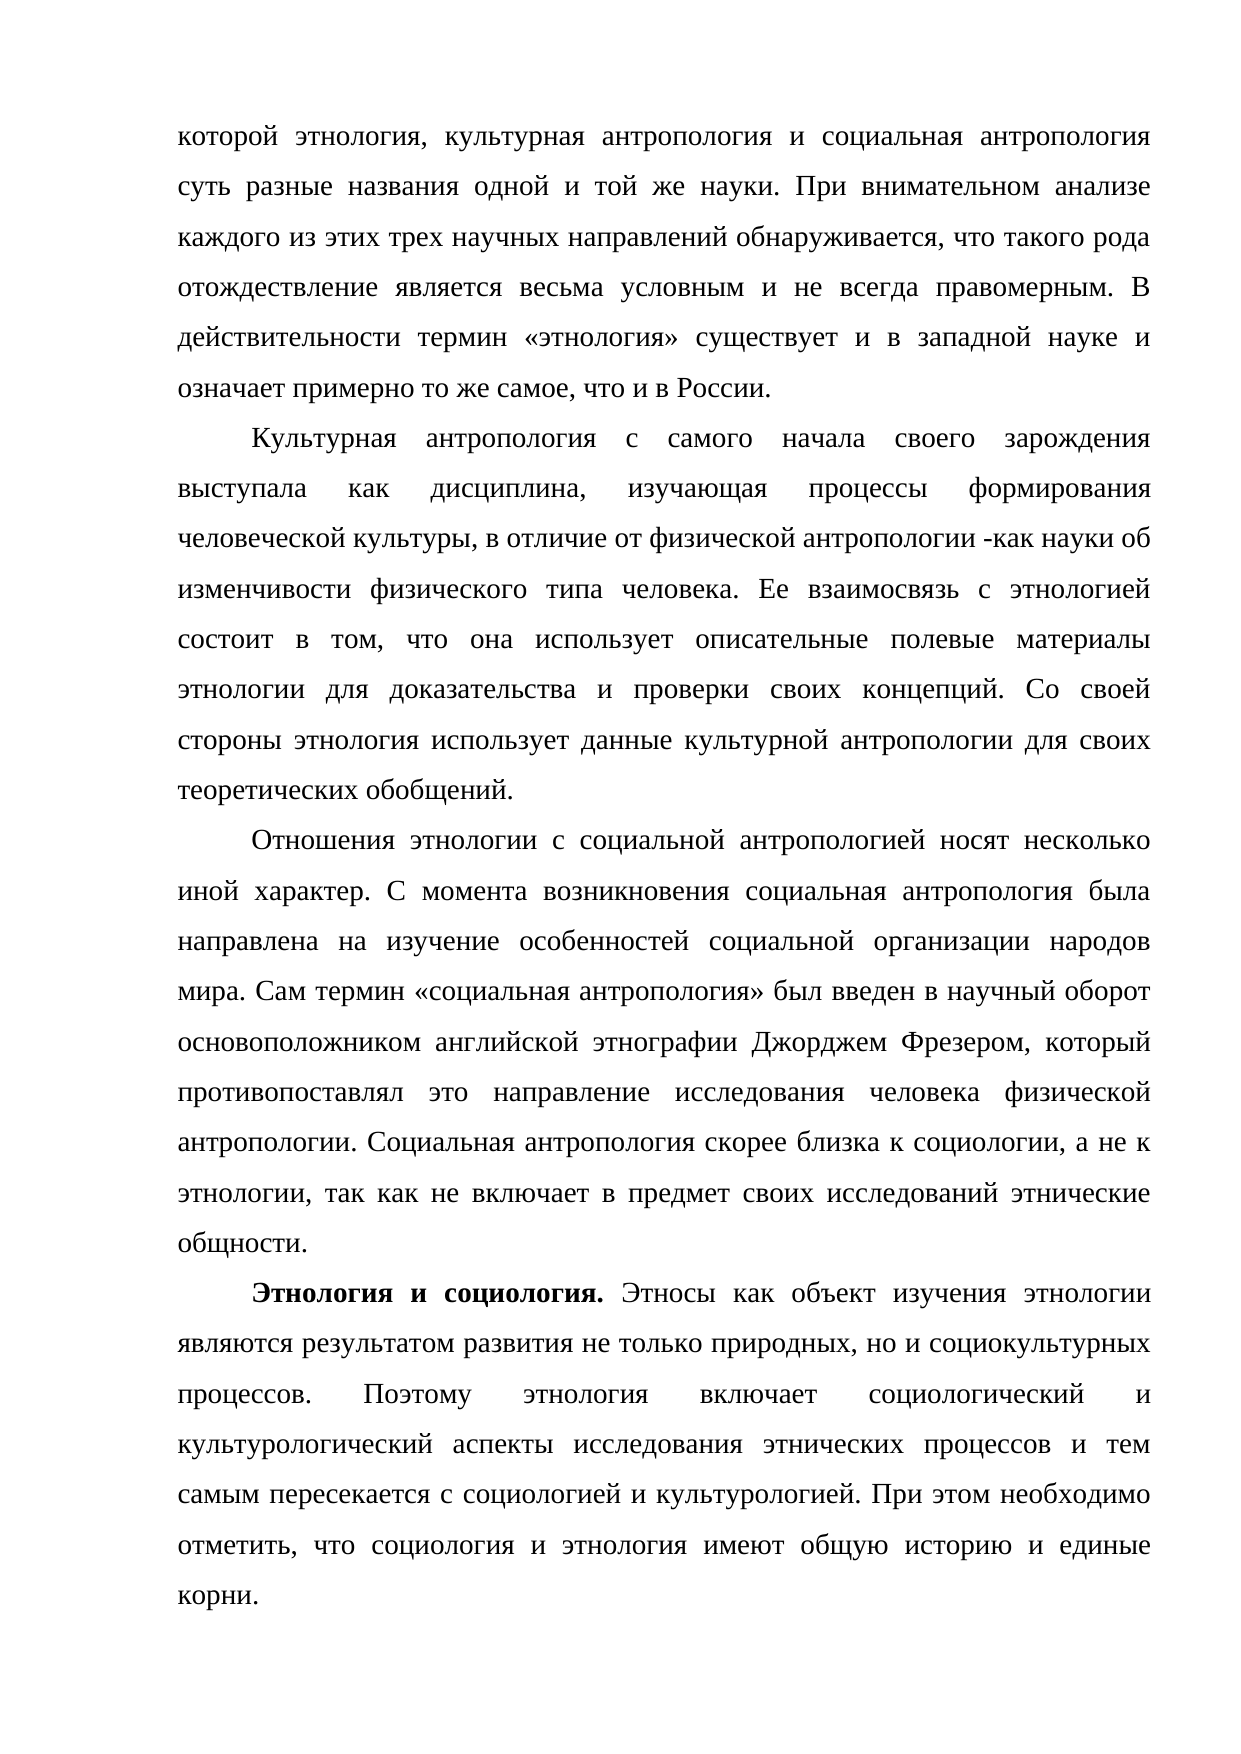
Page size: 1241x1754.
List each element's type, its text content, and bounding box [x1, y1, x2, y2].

text Отношения этнологии с социальной антропологией носят несколько иной характер. С момента возникновения социальная антропология была направлена на изучение особенностей социальной организации народов мира. Сам термин «социальная антропология» был введен в научный оборот основоположником английской этнографии Джорджем Фрезером, который противопоставлял это направление исследования человека физической антропологии. Социальная антропология скорее близка к социологии, а не к этнологии, так как не включает в предмет своих исследований этнические общности. [177, 822, 1152, 1258]
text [177, 118, 1152, 403]
text Культурная антропология с самого начала своего зарождения выступала как дисциплина, изучающая процессы формирования человеческой культуры, в отличие от физической антропологии -как науки об изменчивости физического типа человека. Ее взаимосвязь с этнологией состоит в том, что она использует описательные полевые материалы этнологии для доказательства и проверки своих концепций. Со своей стороны этнология использует данные культурной антропологии для своих теоретических обобщений. [177, 420, 1152, 806]
text Этнология и социология. Этносы как объект изучения этнологии являются результатом развития не только природных, но и социокультурных процессов. Поэтому этнология включает социологический и культурологический аспекты исследования этнических процессов и тем самым пересекается с социологией и культурологией. При этом необходимо отметить, что социология и этнология имеют общую историю и единые корни. [177, 1275, 1152, 1611]
